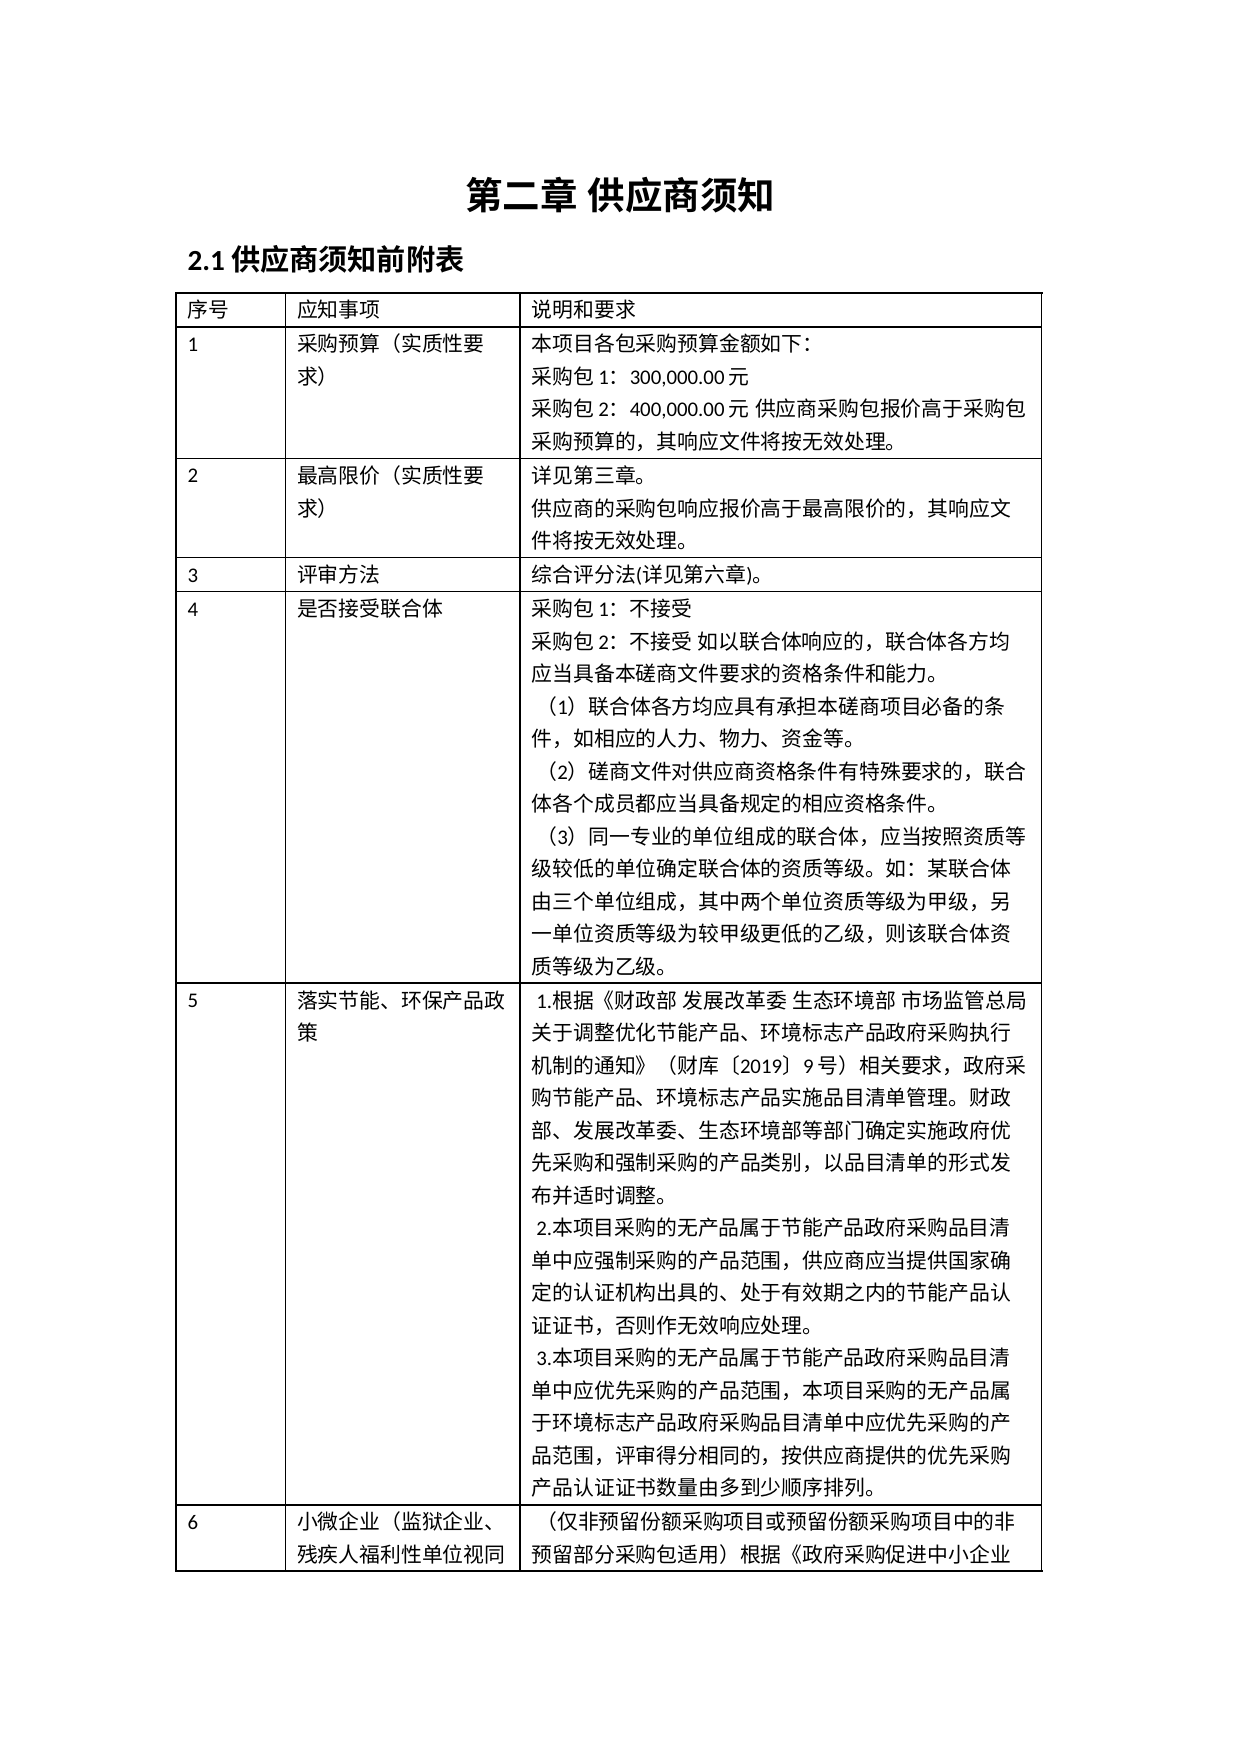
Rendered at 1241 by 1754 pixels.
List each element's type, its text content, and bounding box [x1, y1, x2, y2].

table_header 说明和要求 [521, 294, 1041, 326]
table_cell 是否接受联合体 [286, 592, 519, 982]
table_cell 综合评分法(详见第六章)。 [521, 558, 1041, 591]
table_cell 落实节能、环保产品政策 [286, 984, 519, 1504]
table_cell 最高限价（实质性要求） [286, 459, 519, 557]
table_cell 本项目各包采购预算金额如下： 采购包1：300,000.00元 采购包2：400,000.00元 供应商采购包报价高于采购包采购预算的，其响应文件将按无效处理。 [521, 328, 1041, 458]
table_cell 采购包1：不接受 采购包2：不接受 如以联合体响应的，联合体各方均应当具备本磋商文件要求的资格条件和能力。 （1）联合体各方均应具有承担本磋商项目必备的条件，如相应的人力、物力、资金等。 （2）磋商文件对供应商资格条件有特殊要求的，联合体各个成员都应当具备规定的相应资格条件。 （3）同一专业的单位组成的联合体，应当按照资质等级较低的单位确定联合体的资质等级。如：某联合体由三个单位组成，其中两个单位资质等级为甲级，另一单位资质等级为较甲级更低的乙级，则该联合体资质等级为乙级。 [521, 592, 1041, 982]
table_cell 3 [177, 558, 285, 591]
table_header 应知事项 [286, 294, 519, 326]
text 2.1供应商须知前附表 [187, 227, 1053, 292]
table_cell 详见第三章。 供应商的采购包响应报价高于最高限价的，其响应文件将按无效处理。 [521, 459, 1041, 557]
table_cell 2 [177, 459, 285, 557]
table_cell 采购预算（实质性要求） [286, 328, 519, 458]
text 第二章 供应商须知 [187, 162, 1053, 227]
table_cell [286, 1506, 519, 1570]
table_cell 4 [177, 592, 285, 982]
table_cell 1.根据《财政部 发展改革委 生态环境部 市场监管总局关于调整优化节能产品、环境标志产品政府采购执行机制的通知》（财库〔2019〕9号）相关要求，政府采购节能产品、环境标志产品实施品目清单管理。财政部、发展改革委、生态环境部等部门确定实施政府优先采购和强制采购的产品类别，以品目清单的形式发布并适时调整。 2.本项目采购的无产品属于节能产品政府采购品目清单中应强制采购的产品范围，供应商应当提供国家确定的认证机构出具的、处于有效期之内的节能产品认证证书，否则作无效响应处理。 3.本项目采购的无产品属于节能产品政府采购品目清单中应优先采购的产品范围，本项目采购的无产品属于环境标志产品政府采购品目清单中应优先采购的产品范围，评审得分相同的，按供应商提供的优先采购产品认证证书数量由多到少顺序排列。 [521, 984, 1041, 1504]
table_cell 1 [177, 328, 285, 458]
table_cell 6 [177, 1506, 285, 1570]
table_header 序号 [177, 294, 285, 326]
table_cell 5 [177, 984, 285, 1504]
table_cell 评审方法 [286, 558, 519, 591]
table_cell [521, 1506, 1041, 1570]
